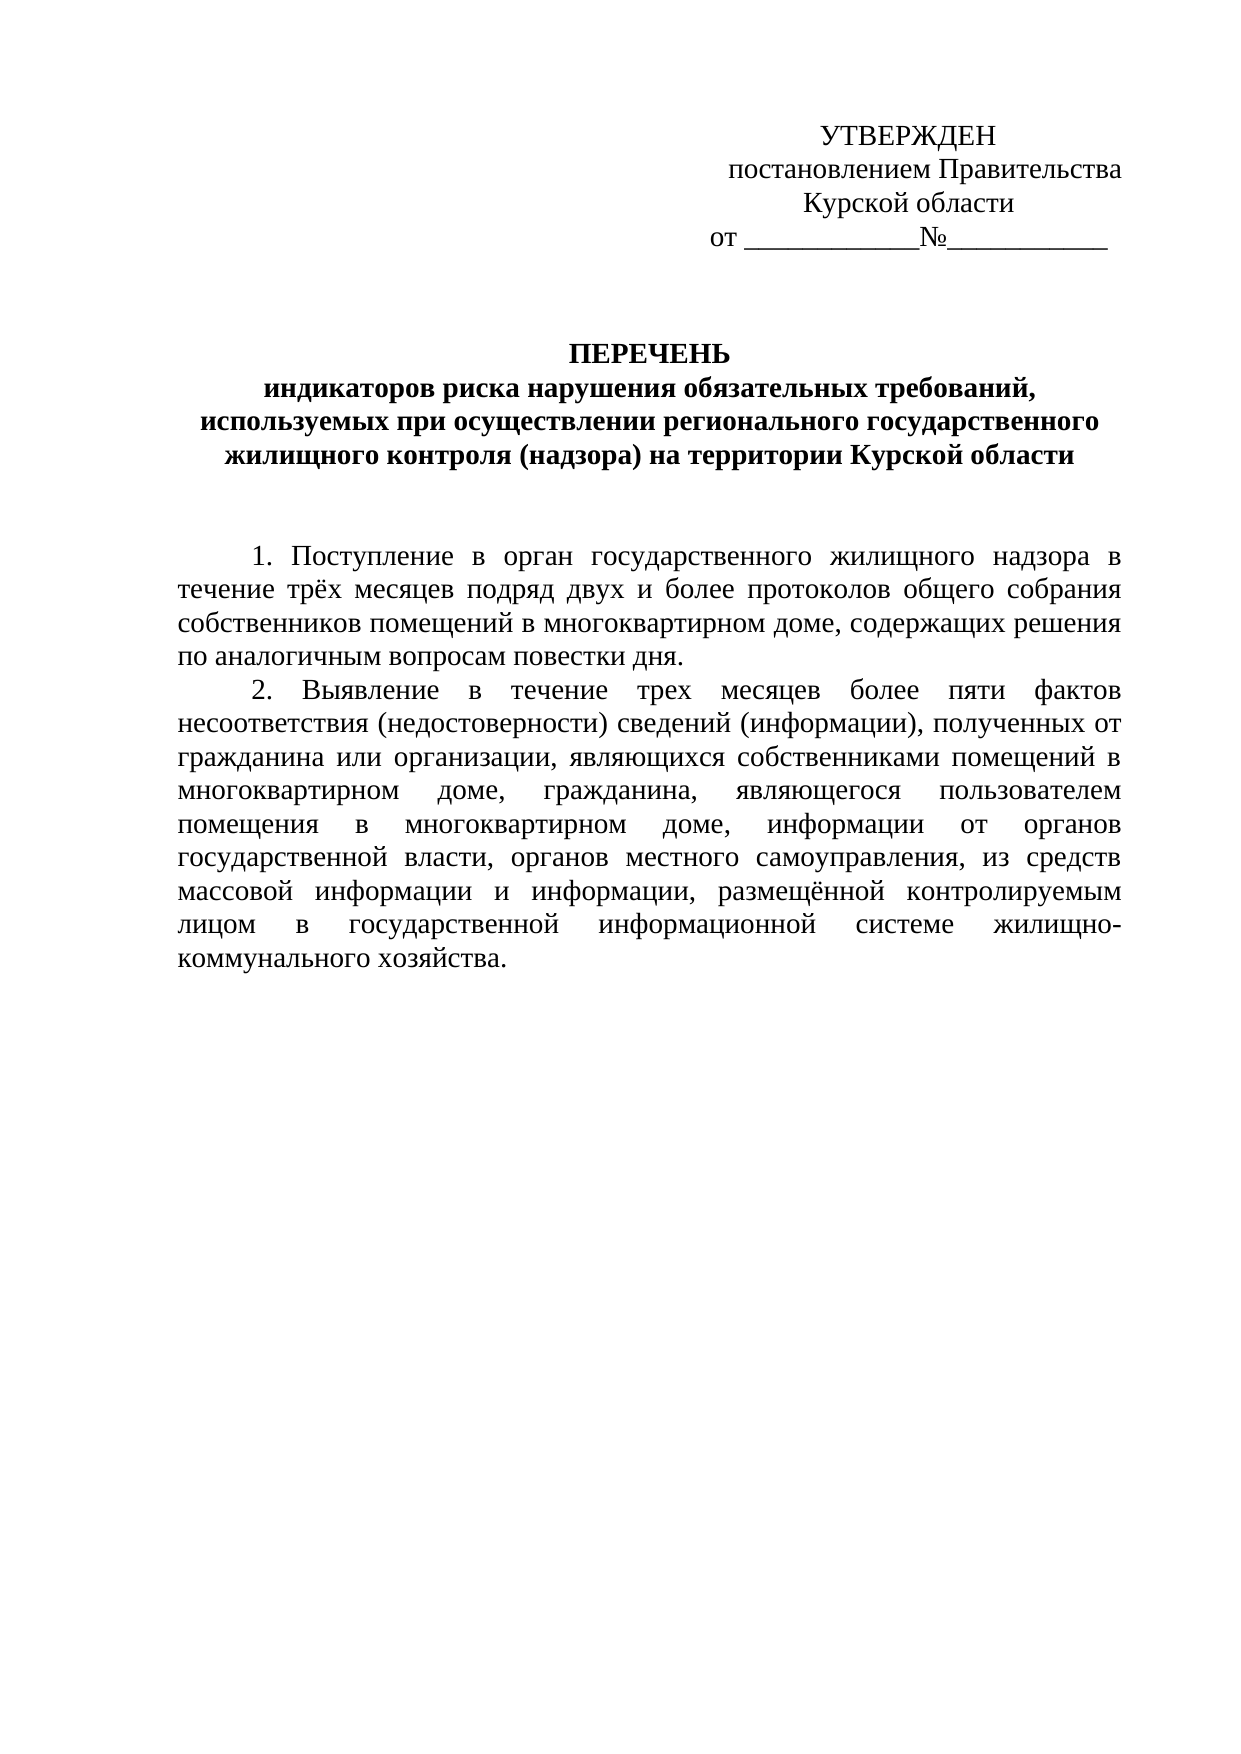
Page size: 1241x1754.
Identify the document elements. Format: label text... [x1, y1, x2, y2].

text от ____________№___________ [177, 219, 1122, 252]
text Курской области [177, 185, 1122, 219]
text 2. Выявление в течение трех месяцев более пяти фактов несоответствия (недостоверности) сведений (информации), полученных от гражданина или организации, являющихся собственниками помещений в многоквартирном доме, гражданина, являющегося пользователем помещения в многоквартирном доме, информации от органов государственной власти, органов местного самоуправления, из средств массовой информации и информации, размещённой контролируемым лицом в государственной информационной системе жилищно-коммунального хозяйства. [177, 672, 1122, 974]
text постановлением Правительства [177, 152, 1122, 185]
text ПЕРЕЧЕНЬ [177, 336, 1122, 370]
text индикаторов риска нарушения обязательных требований, используемых при осуществлении регионального государственного жилищного контроля (надзора) на территории Курской области [177, 370, 1122, 471]
text 1. Поступление в орган государственного жилищного надзора в течение трёх месяцев подряд двух и более протоколов общего собрания собственников помещений в многоквартирном доме, содержащих решения по аналогичным вопросам повестки дня. [177, 538, 1122, 672]
text УТВЕРЖДЕН [620, 118, 1122, 152]
